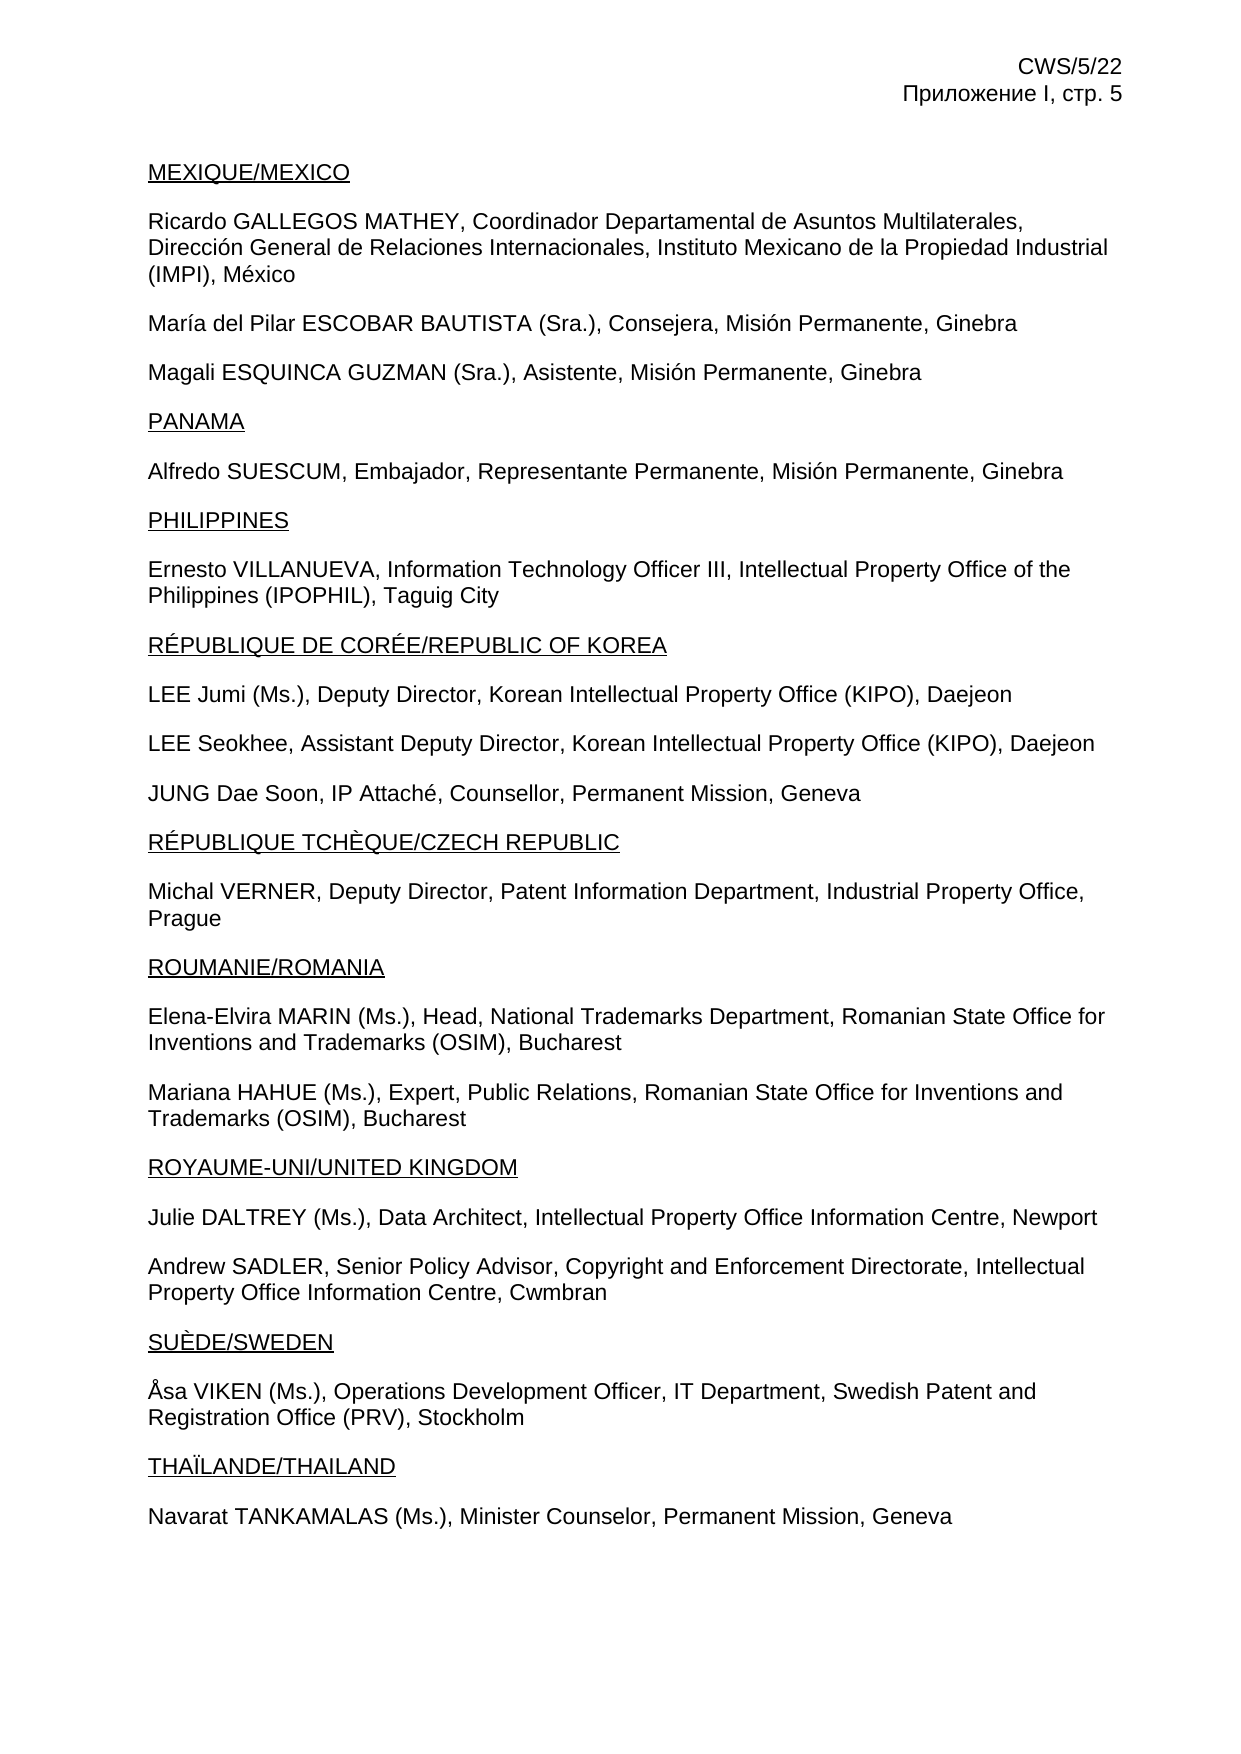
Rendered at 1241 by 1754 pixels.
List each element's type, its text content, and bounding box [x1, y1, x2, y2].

text Michal VERNER, Deputy Director, Patent Information Department, Industrial Property Office, Prague [148, 878, 1122, 931]
text RÉPUBLIQUE DE CORÉE/REPUBLIC OF KOREA [148, 632, 1122, 658]
text ROUMANIE/ROMANIA [148, 954, 1122, 980]
text Julie DALTREY (Ms.), Data Architect, Intellectual Property Office Information Centre, Newport [148, 1203, 1122, 1230]
text LEE Seokhee, Assistant Deputy Director, Korean Intellectual Property Office (KIPO), Daejeon [148, 730, 1122, 757]
text MEXIQUE/MEXICO [148, 158, 1122, 185]
text THAÏLANDE/THAILAND [148, 1453, 1122, 1480]
text Ricardo GALLEGOS MATHEY, Coordinador Departamental de Asuntos Multilaterales, Dirección General de Relaciones Internacionales, Instituto Mexicano de la Propiedad Industrial (IMPI), México [148, 208, 1122, 287]
text Alfredo SUESCUM, Embajador, Representante Permanente, Misión Permanente, Ginebra [148, 458, 1122, 484]
text JUNG Dae Soon, IP Attaché, Counsellor, Permanent Mission, Geneva [148, 779, 1122, 806]
text Andrew SADLER, Senior Policy Advisor, Copyright and Enforcement Directorate, Intellectual Property Office Information Centre, Cwmbran [148, 1253, 1122, 1306]
text María del Pilar ESCOBAR BAUTISTA (Sra.), Consejera, Misión Permanente, Ginebra [148, 310, 1122, 336]
text PANAMA [148, 408, 1122, 435]
text Elena-Elvira MARIN (Ms.), Head, National Trademarks Department, Romanian State Office for Inventions and Trademarks (OSIM), Bucharest [148, 1003, 1122, 1056]
text Ernesto VILLANUEVA, Information Technology Officer III, Intellectual Property Office of the Philippines (IPOPHIL), Taguig City [148, 556, 1122, 609]
text LEE Jumi (Ms.), Deputy Director, Korean Intellectual Property Office (KIPO), Daejeon [148, 681, 1122, 707]
text Åsa VIKEN (Ms.), Operations Development Officer, IT Department, Swedish Patent and Registration Office (PRV), Stockholm [148, 1378, 1122, 1430]
text RÉPUBLIQUE TCHÈQUE/CZECH REPUBLIC [148, 829, 1122, 855]
text SUÈDE/SWEDEN [148, 1328, 1122, 1355]
text PHILIPPINES [148, 507, 1122, 533]
text ROYAUME-UNI/UNITED KINGDOM [148, 1154, 1122, 1181]
text Magali ESQUINCA GUZMAN (Sra.), Asistente, Misión Permanente, Ginebra [148, 359, 1122, 385]
text Mariana HAHUE (Ms.), Expert, Public Relations, Romanian State Office for Inventions and Trademarks (OSIM), Bucharest [148, 1079, 1122, 1131]
text Navarat TANKAMALAS (Ms.), Minister Counselor, Permanent Mission, Geneva [148, 1503, 1122, 1529]
